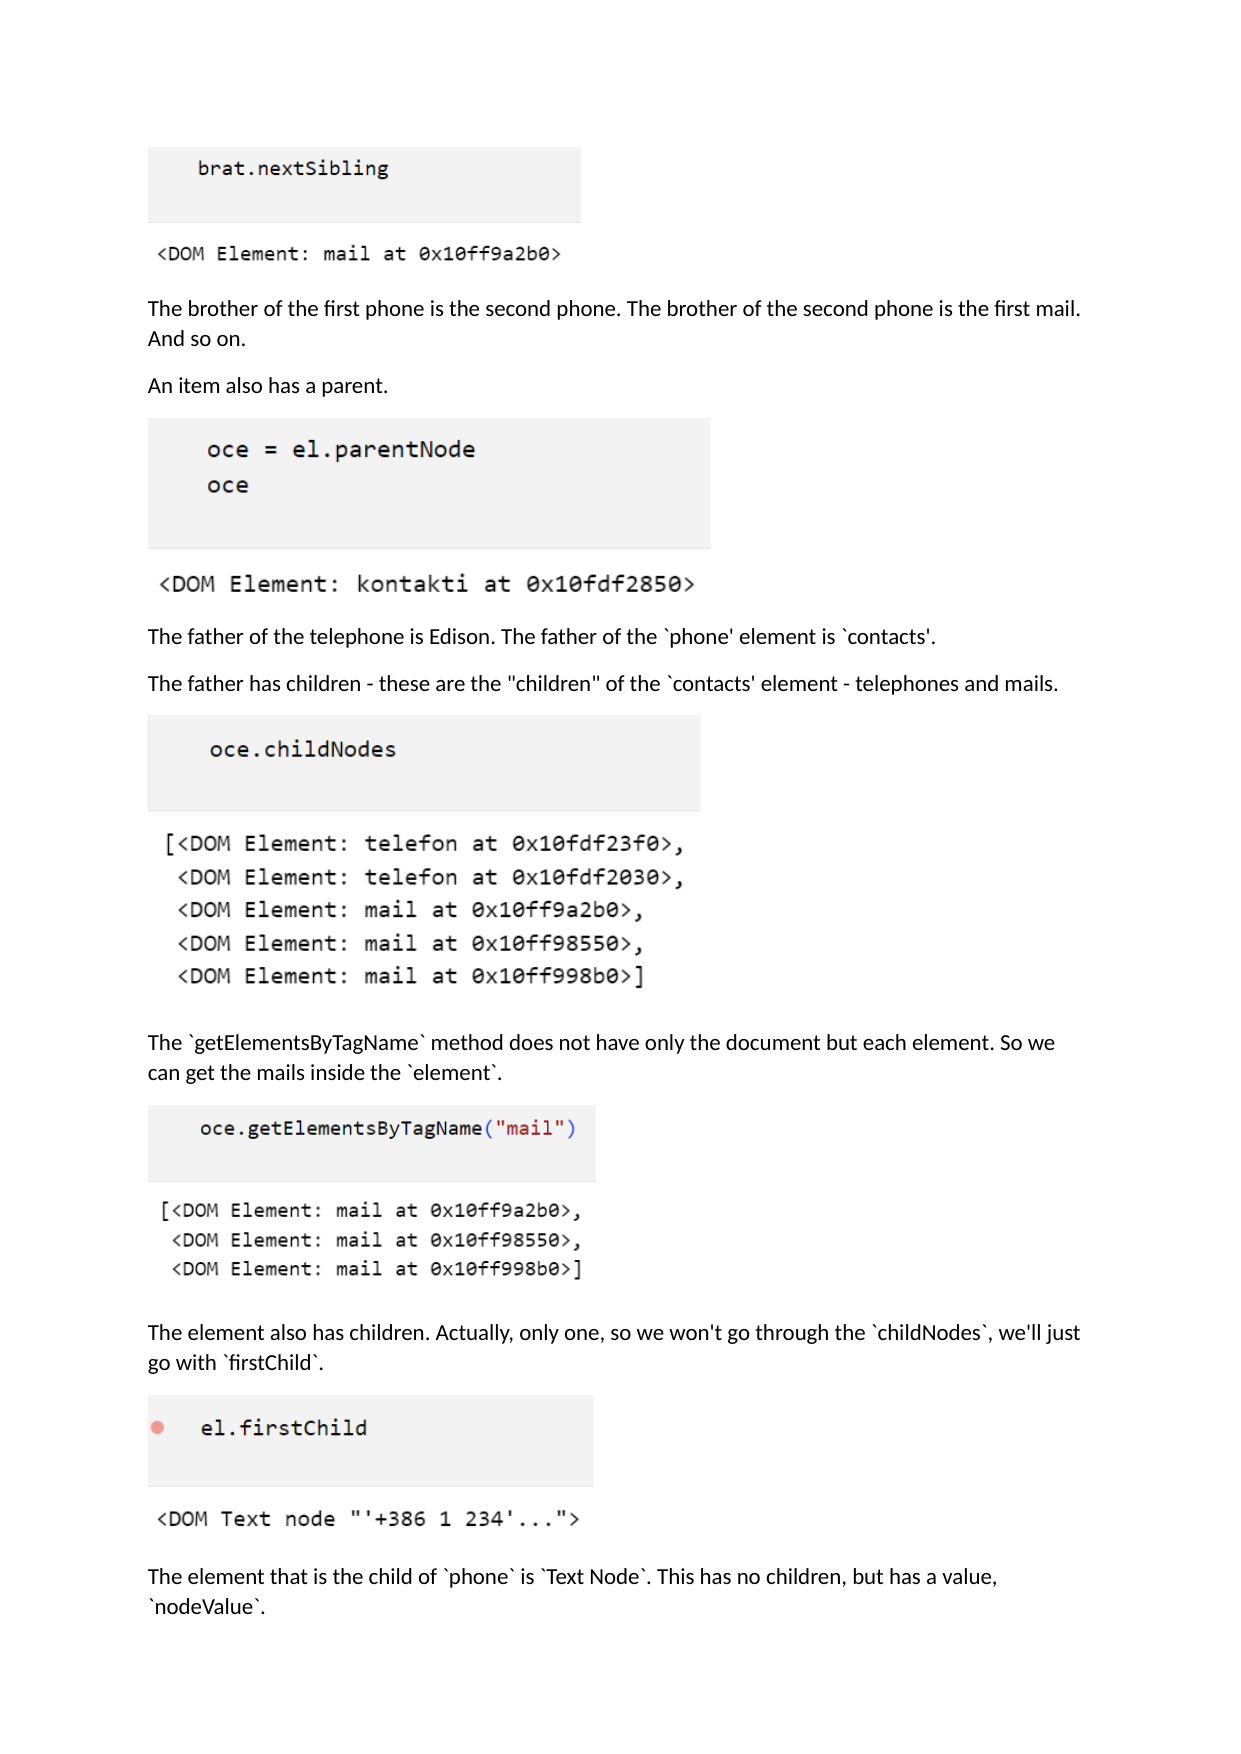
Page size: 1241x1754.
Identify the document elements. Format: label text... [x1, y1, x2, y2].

text The father has children - these are the "children" of the `contacts' element - telephones and mails. [148, 669, 1093, 697]
text The father of the telephone is Edison. The father of the `phone' element is `contacts'. [148, 622, 1093, 650]
picture [147, 1105, 596, 1300]
text The brother of the first phone is the second phone. The brother of the second phone is the first mail. And so on. [148, 294, 1093, 352]
picture [147, 1395, 594, 1544]
picture [147, 715, 701, 1009]
text The `getElementsByTagName` method does not have only the document but each element. So we can get the mails inside the `element`. [148, 1028, 1093, 1086]
text The element that is the child of `phone` is `Text Node`. This has no children, but has a value, `nodeValue`. [148, 1562, 1093, 1620]
text An item also has a parent. [148, 371, 1093, 399]
text The element also has children. Actually, only one, so we won't go through the `childNodes`, we'll just go with `firstChild`. [148, 1318, 1093, 1377]
picture [147, 418, 711, 603]
picture [147, 147, 582, 276]
